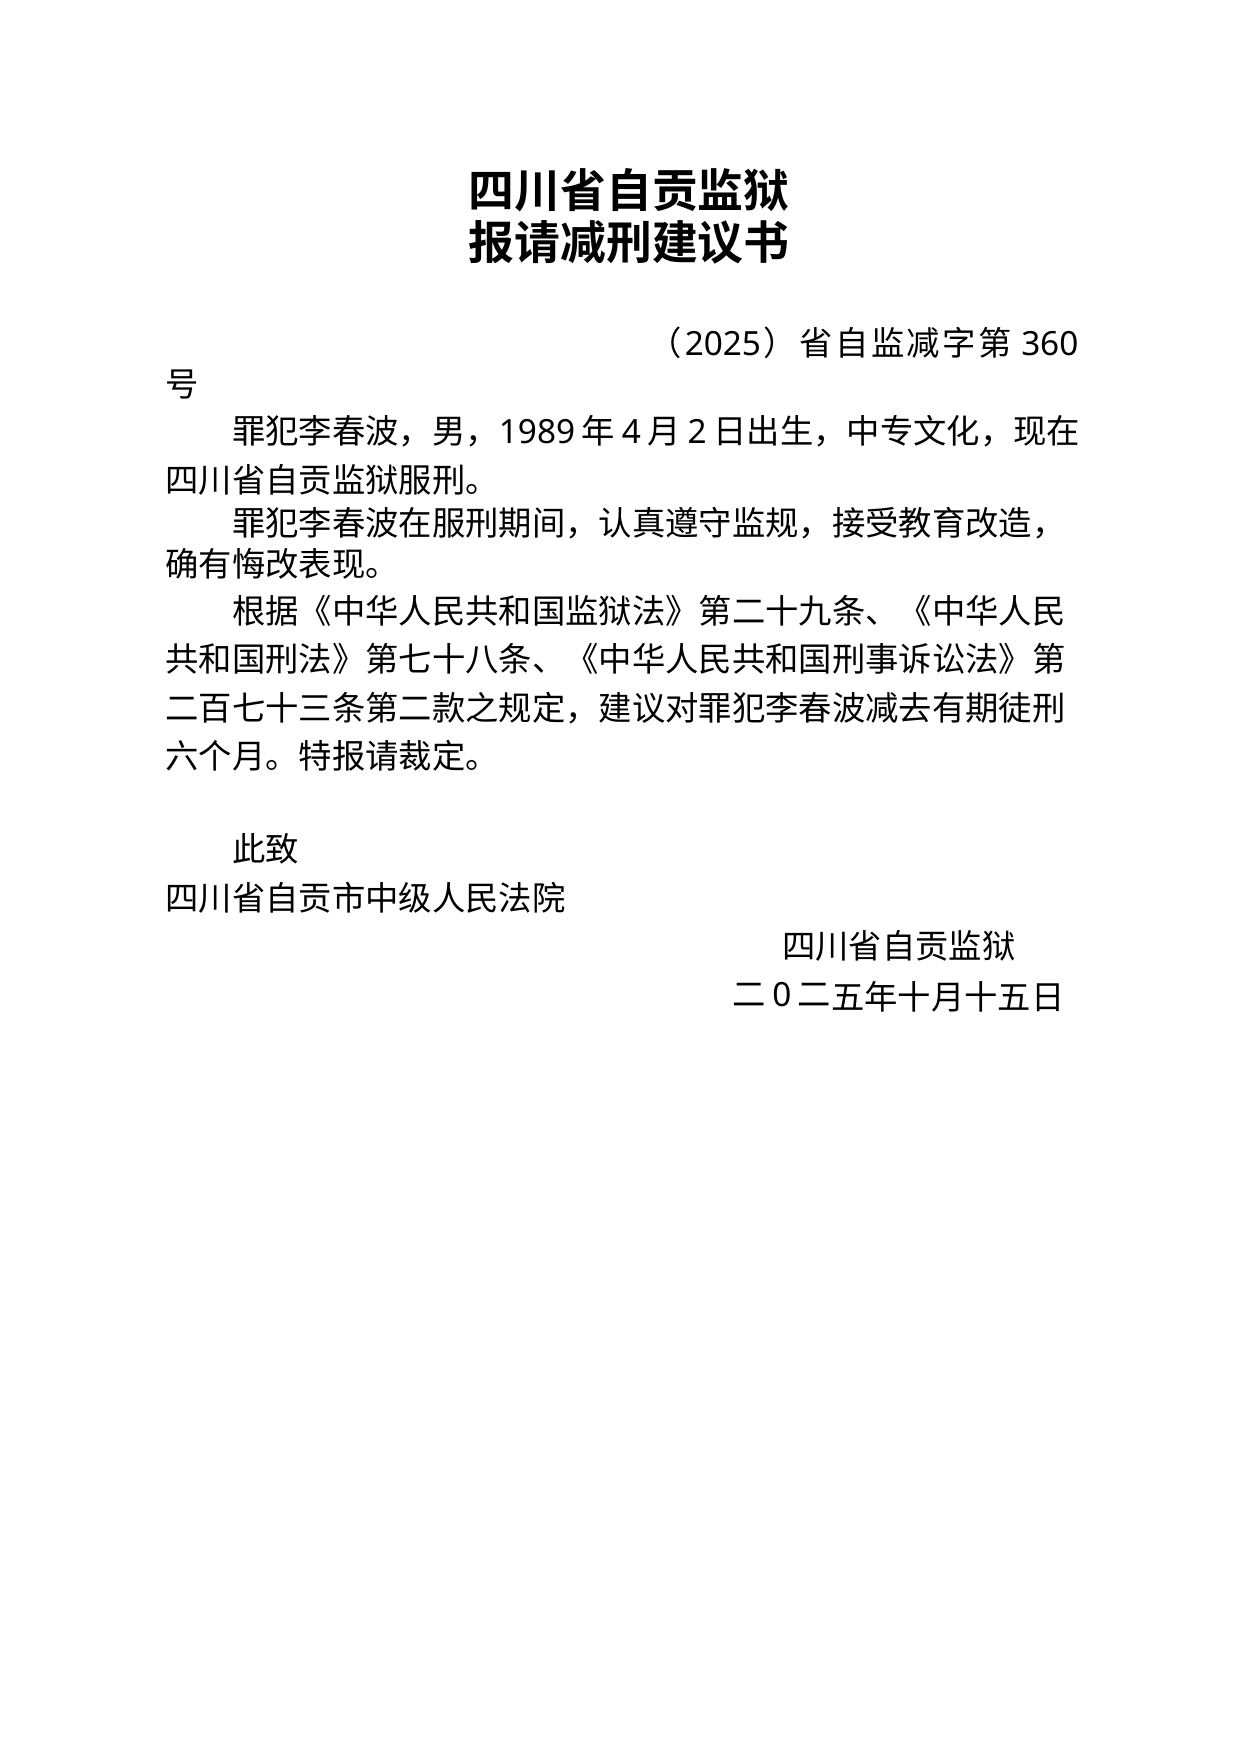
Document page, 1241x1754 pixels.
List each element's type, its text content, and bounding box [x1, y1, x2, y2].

text 四川省自贡市中级人民法院 [165, 871, 1093, 920]
text 二0二五年十月十五日 [165, 968, 1093, 1019]
text 四川省自贡监狱 [165, 165, 1093, 217]
text （2025）省自监减字第360号 [165, 322, 1081, 405]
text 四川省自贡监狱 [165, 920, 1093, 968]
text 罪犯李春波在服刑期间，认真遵守监规，接受教育改造，确有悔改表现。 [165, 502, 1093, 585]
text 报请减刑建议书 [165, 217, 1093, 269]
text 此致 [165, 823, 1093, 871]
text 根据《中华人民共和国监狱法》第二十九条、《中华人民共和国刑法》第七十八条、《中华人民共和国刑事诉讼法》第二百七十三条第二款之规定，建议对罪犯李春波减去有期徒刑六个月。特报请裁定。 [165, 585, 1093, 778]
text 罪犯李春波，男，1989年4月2日出生，中专文化，现在四川省自贡监狱服刑。 [165, 405, 1093, 502]
